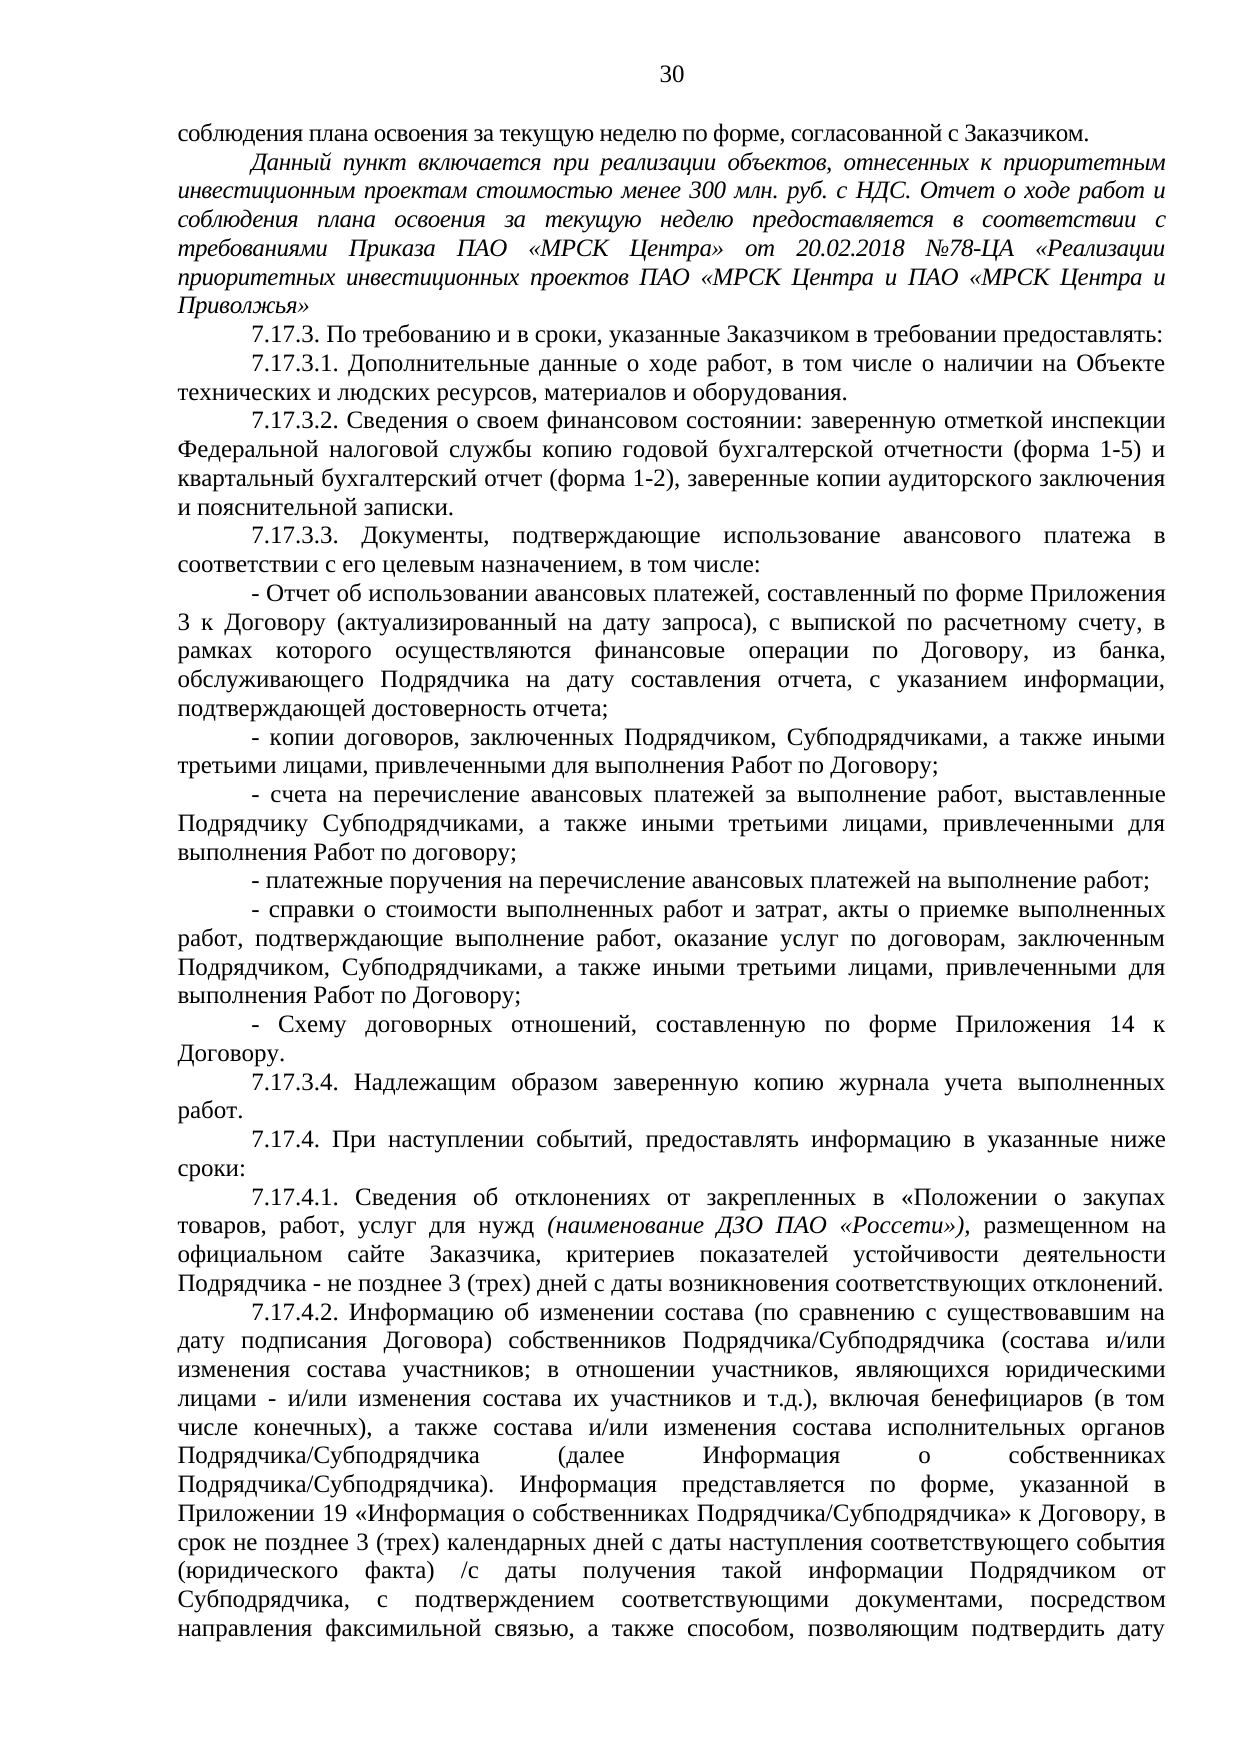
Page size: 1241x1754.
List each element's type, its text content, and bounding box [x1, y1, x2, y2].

text - платежные поручения на перечисление авансовых платежей на выполнение работ; [177, 866, 1166, 894]
text 7.17.3.3. Документы, подтверждающие использование авансового платежа в соответствии с его целевым назначением, в том числе: [177, 521, 1166, 578]
text - счета на перечисление авансовых платежей за выполнение работ, выставленные Подрядчику Субподрядчиками, а также иными третьими лицами, привлеченными для выполнения Работ по договору; [177, 779, 1166, 866]
text 7.17.4.1. Сведения об отклонениях от закрепленных в «Положении о закупах товаров, работ, услуг для нужд (наименование ДЗО ПАО «Россети»), размещенном на официальном сайте Заказчика, критериев показателей устойчивости деятельности Подрядчика - не позднее 3 (трех) дней с даты возникновения соответствующих отклонений. [177, 1182, 1166, 1297]
text 7.17.3.2. Сведения о своем финансовом состоянии: заверенную отметкой инспекции Федеральной налоговой службы копию годовой бухгалтерской отчетности (форма 1-5) и квартальный бухгалтерский отчет (форма 1-2), заверенные копии аудиторского заключения и пояснительной записки. [177, 406, 1166, 521]
text - Отчет об использовании авансовых платежей, составленный по форме Приложения 3 к Договору (актуализированный на дату запроса), с выпиской по расчетному счету, в рамках которого осуществляются финансовые операции по Договору, из банка, обслуживающего Подрядчика на дату составления отчета, с указанием информации, подтверждающей достоверность отчета; [177, 578, 1166, 722]
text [177, 1297, 1166, 1642]
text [177, 118, 1166, 147]
text 7.17.3.4. Надлежащим образом заверенную копию журнала учета выполненных работ. [177, 1067, 1166, 1124]
text - Схему договорных отношений, составленную по форме Приложения 14 к Договору. [177, 1009, 1166, 1067]
text 7.17.3. По требованию и в сроки, указанные Заказчиком в требовании предоставлять: [177, 319, 1166, 348]
text 7.17.3.1. Дополнительные данные о ходе работ, в том числе о наличии на Объекте технических и людских ресурсов, материалов и оборудования. [177, 348, 1166, 406]
text 7.17.4. При наступлении событий, предоставлять информацию в указанные ниже сроки: [177, 1124, 1166, 1182]
text - копии договоров, заключенных Подрядчиком, Субподрядчиками, а также иными третьими лицами, привлеченными для выполнения Работ по Договору; [177, 722, 1166, 779]
text Данный пункт включается при реализации объектов, отнесенных к приоритетным инвестиционным проектам стоимостью менее 300 млн. руб. с НДС. Отчет о ходе работ и соблюдения плана освоения за текущую неделю предоставляется в соответствии с требованиями Приказа ПАО «МРСК Центра» от 20.02.2018 №78-ЦА «Реализации приоритетных инвестиционных проектов ПАО «МРСК Центра и ПАО «МРСК Центра и Приволжья» [177, 147, 1166, 319]
text - справки о стоимости выполненных работ и затрат, акты о приемке выполненных работ, подтверждающие выполнение работ, оказание услуг по договорам, заключенным Подрядчиком, Субподрядчиками, а также иными третьими лицами, привлеченными для выполнения Работ по Договору; [177, 894, 1166, 1009]
